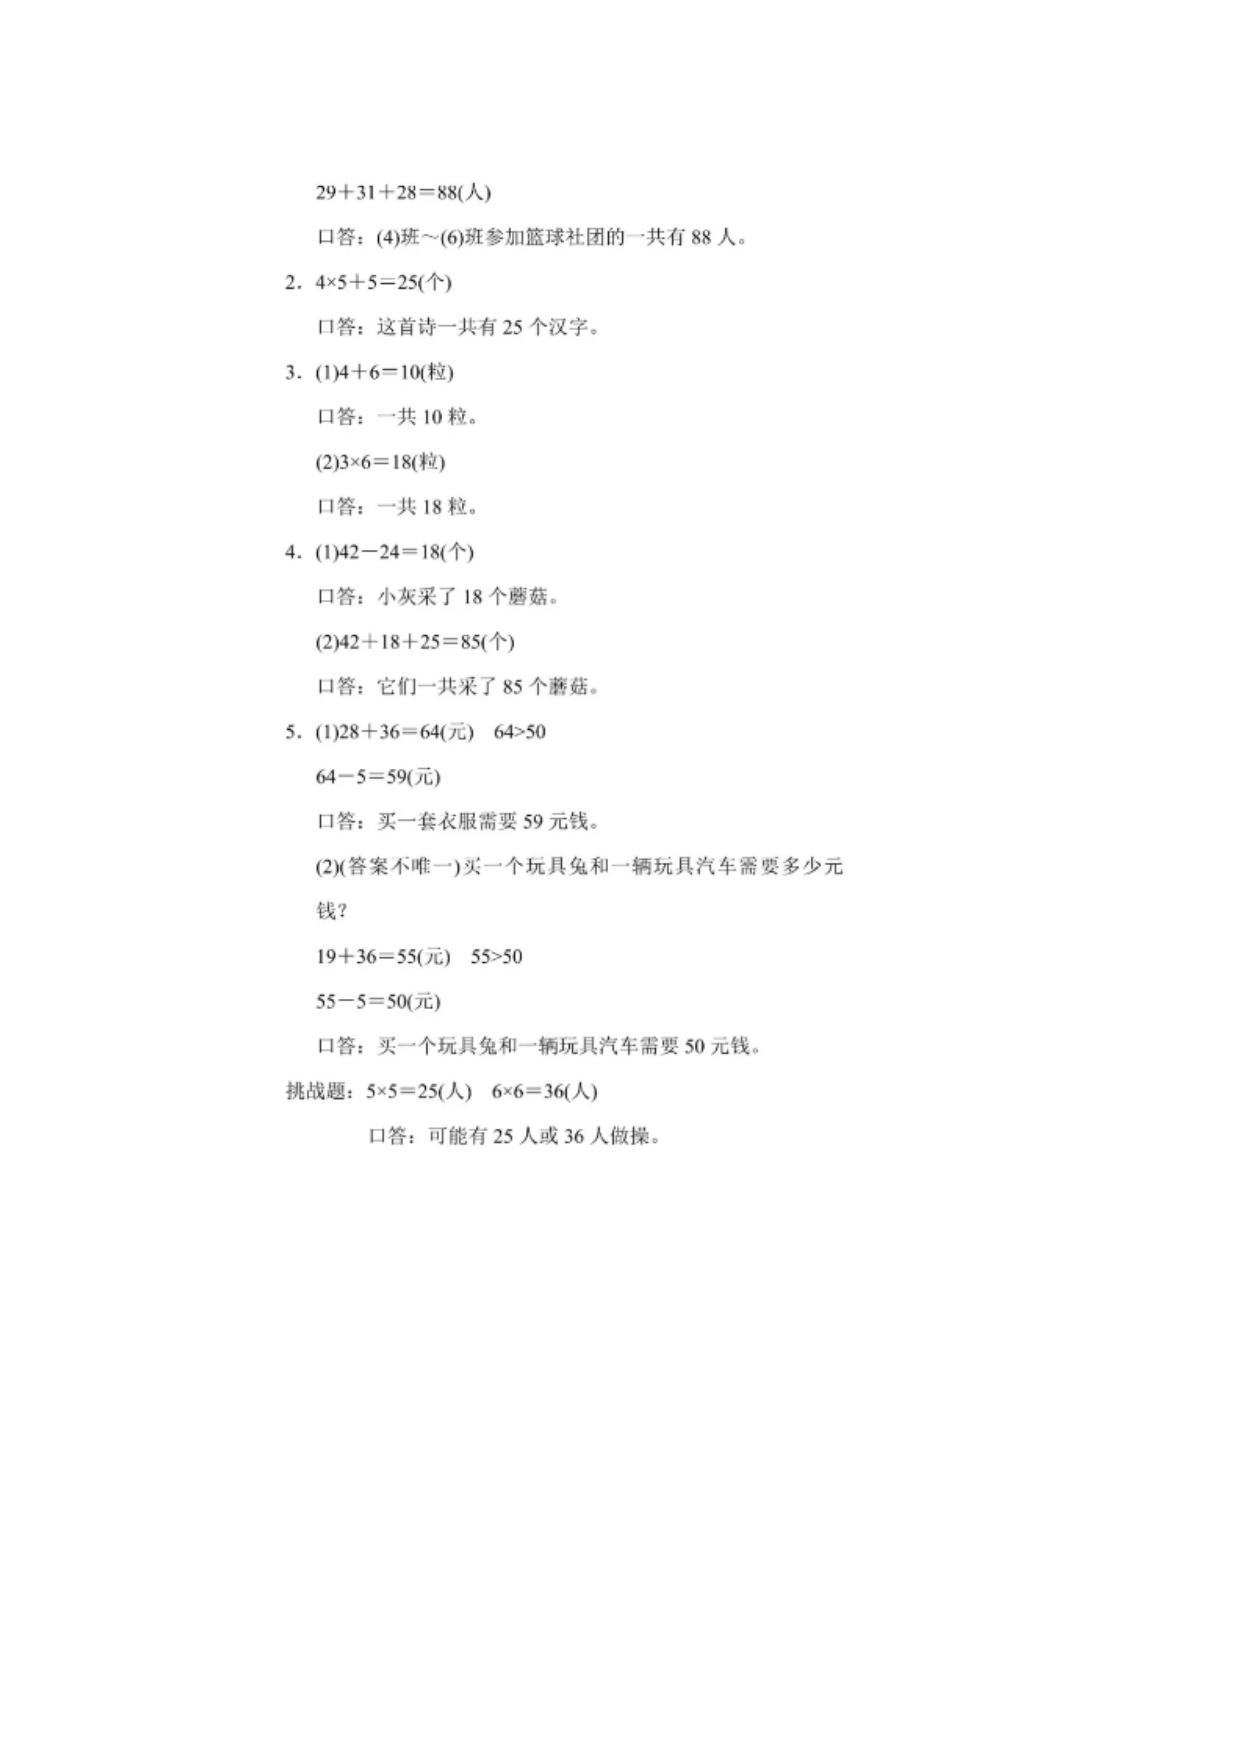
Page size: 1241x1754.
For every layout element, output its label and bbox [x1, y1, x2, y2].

picture [187, 162, 921, 1156]
